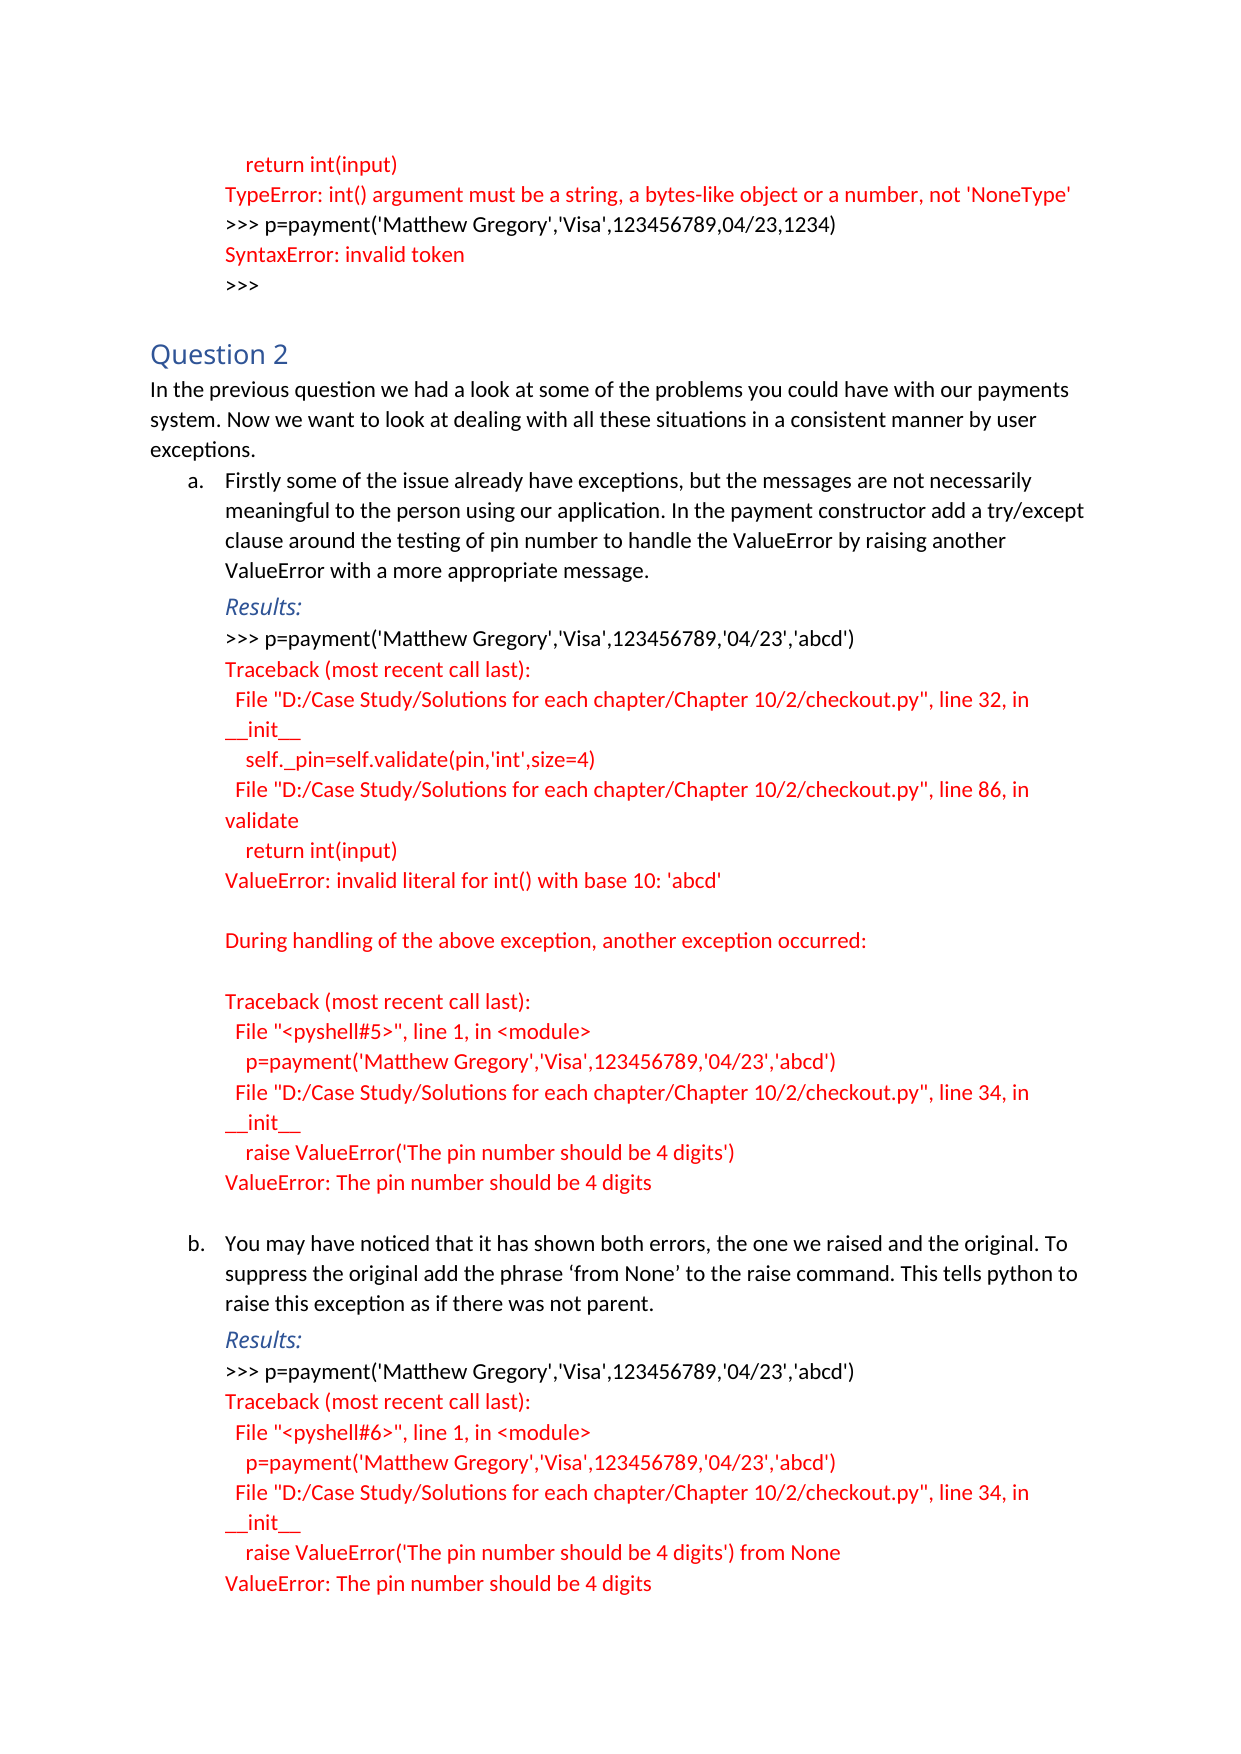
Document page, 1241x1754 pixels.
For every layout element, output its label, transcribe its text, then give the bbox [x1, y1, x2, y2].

text File "D:/Case Study/Solutions for each chapter/Chapter 10/2/checkout.py", line 32, in __init__ [225, 685, 1090, 743]
text raise ValueError('The pin number should be 4 digits') from None [225, 1538, 1090, 1567]
text p=payment('Matthew Gregory','Visa',123456789,'04/23','abcd') [225, 1448, 1090, 1476]
text File "<pyshell#5>", line 1, in <module> [225, 1017, 1090, 1045]
text >>> p=payment('Matthew Gregory','Visa',123456789,'04/23','abcd') [225, 624, 1090, 653]
text ValueError: The pin number should be 4 digits [225, 1569, 1090, 1597]
text ValueError: invalid literal for int() with base 10: 'abcd' [225, 866, 1090, 894]
text self._pin=self.validate(pin,'int',size=4) [225, 745, 1090, 773]
list You may have noticed that it has shown both errors, the one we raised and the original. To suppress the original add the phrase ‘from None’ to the raise command. This tells python to raise this exception as if there was not parent. [187, 1229, 1090, 1317]
text File "D:/Case Study/Solutions for each chapter/Chapter 10/2/checkout.py", line 34, in __init__ [225, 1478, 1090, 1536]
text File "<pyshell#6>", line 1, in <module> [225, 1418, 1090, 1446]
text raise ValueError('The pin number should be 4 digits') [225, 1138, 1090, 1166]
text Traceback (most recent call last): [225, 987, 1090, 1015]
text return int(input) [225, 836, 1090, 864]
text SyntaxError: invalid token [225, 241, 1090, 269]
text TypeError: int() argument must be a string, a bytes-like object or a number, not 'NoneType' [225, 180, 1090, 208]
text Traceback (most recent call last): [225, 655, 1090, 683]
text File "D:/Case Study/Solutions for each chapter/Chapter 10/2/checkout.py", line 34, in __init__ [225, 1078, 1090, 1136]
text File "D:/Case Study/Solutions for each chapter/Chapter 10/2/checkout.py", line 86, in validate [225, 776, 1090, 834]
text >>> p=payment('Matthew Gregory','Visa',123456789,04/23,1234) [225, 210, 1090, 238]
text p=payment('Matthew Gregory','Visa',123456789,'04/23','abcd') [225, 1047, 1090, 1076]
text return int(input) [225, 150, 1090, 178]
subtitle Results: [225, 591, 1090, 622]
text In the previous question we had a look at some of the problems you could have with our payments system. Now we want to look at dealing with all these situations in a consistent manner by user exceptions. [150, 375, 1090, 464]
subtitle Question 2 [150, 335, 1090, 372]
text ValueError: The pin number should be 4 digits [225, 1168, 1090, 1196]
text >>> p=payment('Matthew Gregory','Visa',123456789,'04/23','abcd') [225, 1357, 1090, 1385]
text During handling of the above exception, another exception occurred: [225, 927, 1090, 955]
subtitle Results: [225, 1323, 1090, 1355]
list Firstly some of the issue already have exceptions, but the messages are not necessarily meaningful to the person using our application. In the payment constructor add a try/except clause around the testing of pin number to handle the ValueError by raising another ValueError with a more appropriate message. [187, 466, 1090, 584]
text Traceback (most recent call last): [225, 1387, 1090, 1416]
text >>> [225, 271, 1090, 299]
